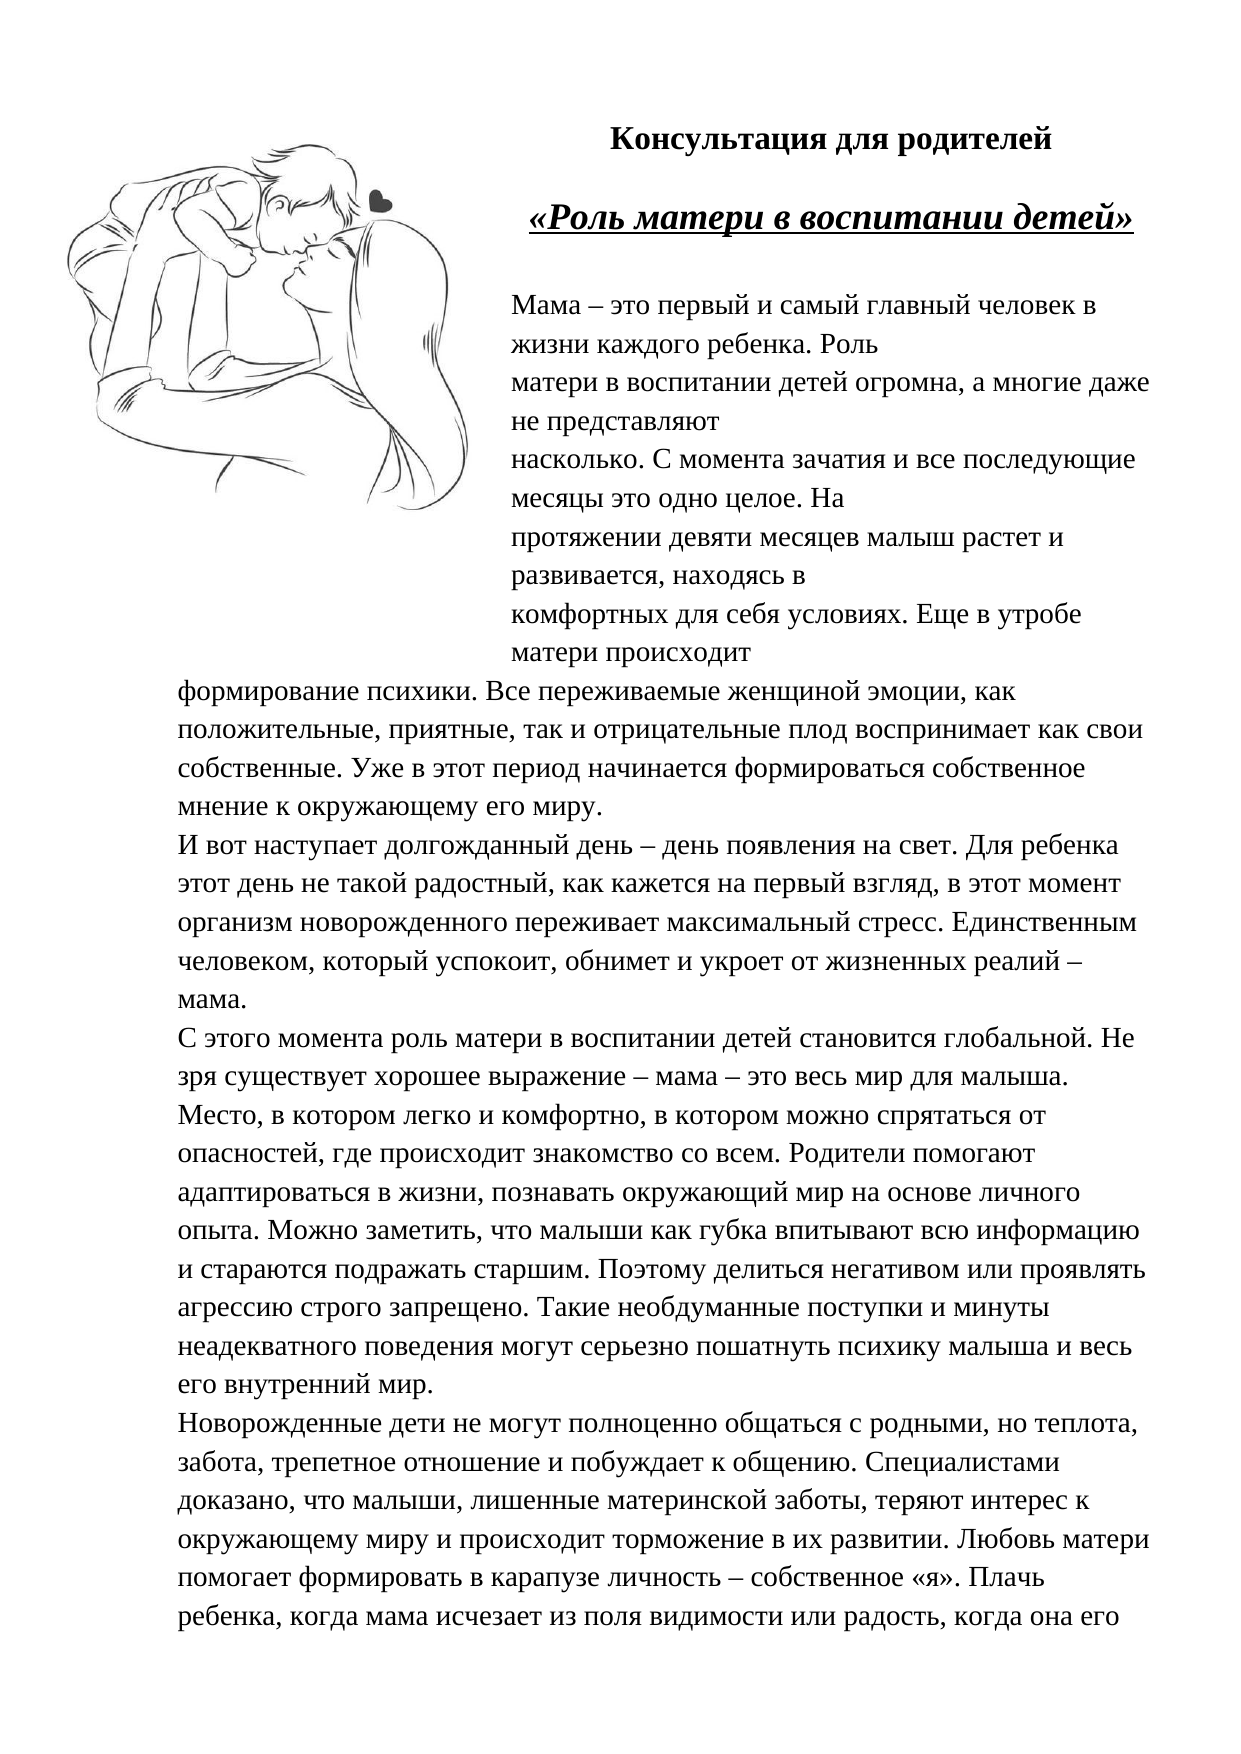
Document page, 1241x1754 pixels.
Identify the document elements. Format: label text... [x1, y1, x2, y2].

text формирование психики. Все переживаемые женщиной эмоции, как [177, 673, 1152, 706]
text забота, трепетное отношение и побуждает к общению. Специалистами [177, 1444, 1152, 1477]
text зря существует хорошее выражение – мама – это весь мир для малыша. [177, 1058, 1152, 1092]
text организм новорожденного переживает максимальный стресс. Единственным [177, 904, 1152, 938]
text протяжении девяти месяцев малыш растет и развивается, находясь в [177, 519, 1152, 591]
text мама. [177, 981, 1152, 1015]
text доказано, что малыши, лишенные материнской заботы, теряют интерес к [177, 1482, 1152, 1516]
text Консультация для родителей [177, 118, 1152, 156]
text ребенка, когда мама исчезает из поля видимости или радость, когда она его [177, 1598, 1152, 1631]
text «Роль матери в воспитании детей» [177, 195, 1152, 238]
text Мама – это первый и самый главный человек в жизни каждого ребенка. Роль [177, 287, 1152, 359]
text мнение к окружающему его миру. [177, 788, 1152, 822]
text агрессию строго запрещено. Такие необдуманные поступки и минуты [177, 1289, 1152, 1323]
text опыта. Можно заметить, что малыши как губка впитывают всю информацию [177, 1212, 1152, 1246]
text положительные, приятные, так и отрицательные плод воспринимает как свои [177, 711, 1152, 745]
text неадекватного поведения могут серьезно пошатнуть психику малыша и весь [177, 1328, 1152, 1362]
text человеком, который успокоит, обнимет и укроет от жизненных реалий – [177, 943, 1152, 976]
picture [61, 31, 477, 615]
text адаптироваться в жизни, познавать окружающий мир на основе личного [177, 1174, 1152, 1207]
text Новорожденные дети не могут полноценно общаться с родными, но теплота, [177, 1405, 1152, 1439]
text собственные. Уже в этот период начинается формироваться собственное [177, 750, 1152, 783]
text комфортных для себя условиях. Еще в утробе матери происходит [177, 596, 1152, 668]
text И вот наступает долгожданный день – день появления на свет. Для ребенка [177, 827, 1152, 861]
text и стараются подражать старшим. Поэтому делиться негативом или проявлять [177, 1251, 1152, 1284]
text С этого момента роль матери в воспитании детей становится глобальной. Не [177, 1020, 1152, 1053]
text этот день не такой радостный, как кажется на первый взгляд, в этот момент [177, 866, 1152, 899]
text его внутренний мир. [177, 1367, 1152, 1400]
text насколько. С момента зачатия и все последующие месяцы это одно целое. На [177, 442, 1152, 514]
text опасностей, где происходит знакомство со всем. Родители помогают [177, 1135, 1152, 1169]
text Место, в котором легко и комфортно, в котором можно спрятаться от [177, 1097, 1152, 1130]
text окружающему миру и происходит торможение в их развитии. Любовь матери [177, 1521, 1152, 1554]
text помогает формировать в карапузе личность – собственное «я». Плачь [177, 1559, 1152, 1593]
text матери в воспитании детей огромна, а многие даже не представляют [177, 364, 1152, 437]
